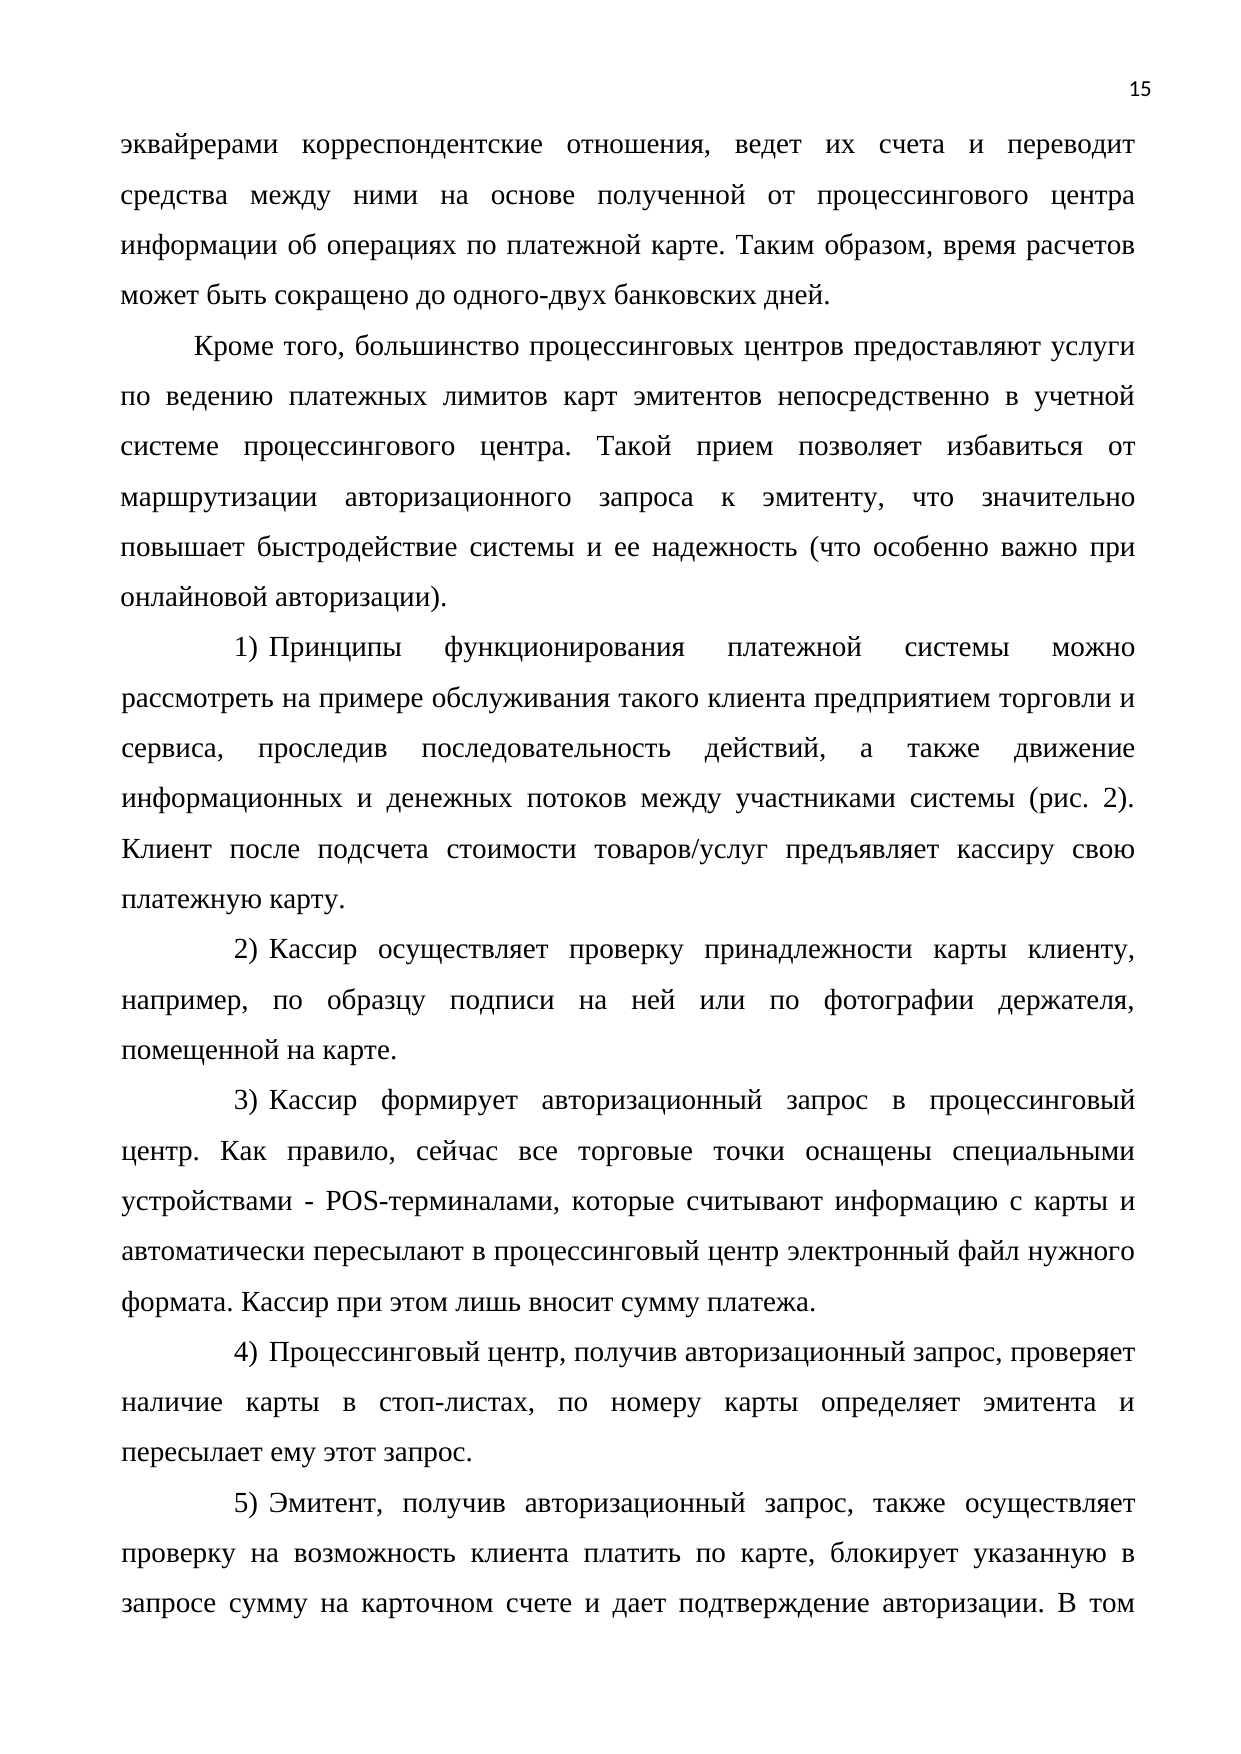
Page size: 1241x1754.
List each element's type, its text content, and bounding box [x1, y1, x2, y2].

text Кроме того, большинство процессинговых центров предоставляют услуги по ведению платежных лимитов карт эмитентов непосредственно в учетной системе процессингового центра. Такой прием позволяет избавиться от маршрутизации авторизационного запроса к эмитенту, что значительно повышает быстродействие системы и ее надежность (что особенно важно при онлайновой авторизации). [120, 328, 1136, 613]
list Принципы функционирования платежной системы можно рассмотреть на примере обслуживания такого клиента предприятием торговли и сервиса, проследив последовательность действий, а также движение информационных и денежных потоков между участниками системы (рис. 2). Клиент после подсчета стоимости товаров/услуг предъявляет кассиру свою платежную карту. [121, 629, 1136, 915]
list Процессинговый центр, получив авторизационный запрос, проверяет наличие карты в стоп-листах, по номеру карты определяет эмитента и пересылает ему этот запрос. [121, 1334, 1136, 1468]
list Кассир осуществляет проверку принадлежности карты клиенту, например, по образцу подписи на ней или по фотографии держателя, помещенной на карте. [121, 931, 1136, 1066]
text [120, 126, 1136, 311]
list Кассир формирует авторизационный запрос в процессинговый центр. Как правило, сейчас все торговые точки оснащены специальными устройствами - POS-терминалами, которые считывают информацию с карты и автоматически пересылают в процессинговый центр электронный файл нужного формата. Кассир при этом лишь вносит сумму платежа. [121, 1082, 1136, 1317]
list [121, 1485, 1136, 1619]
